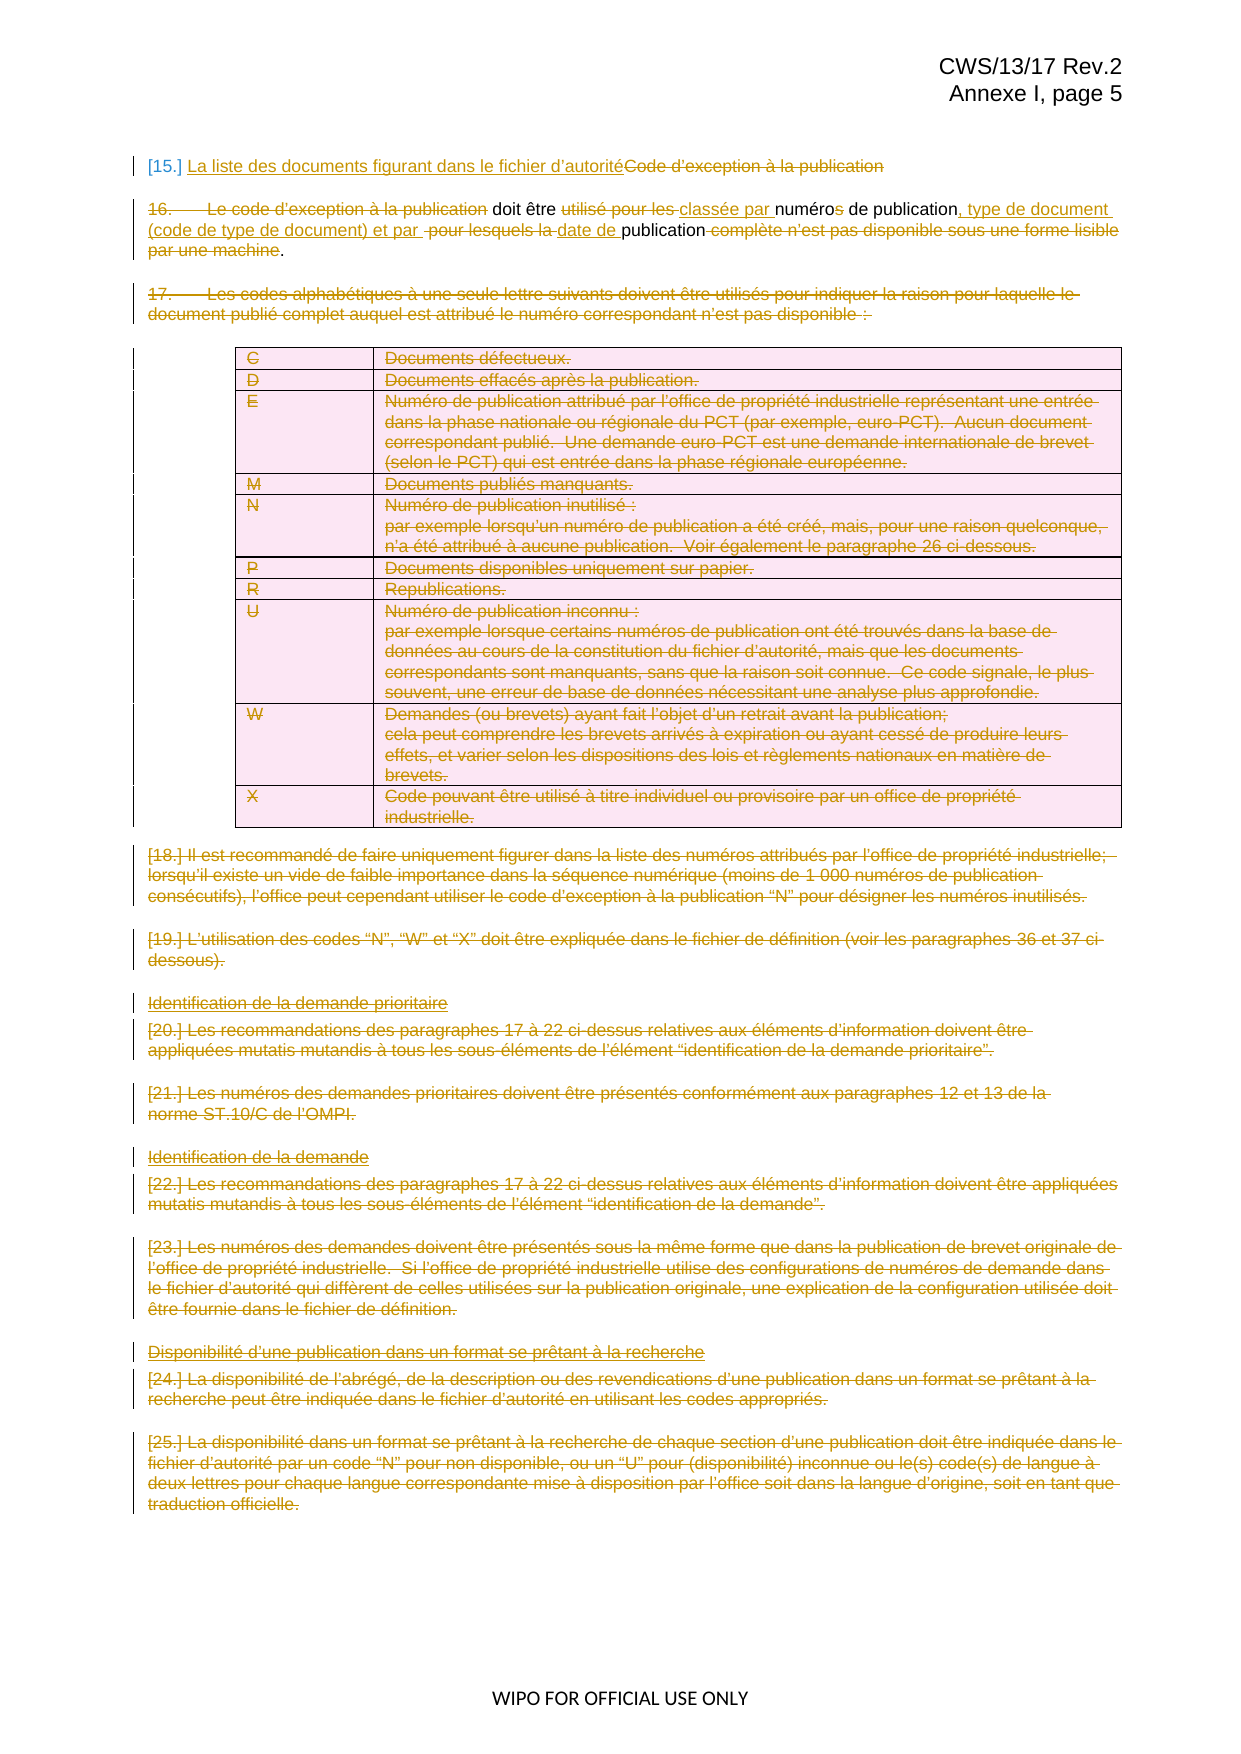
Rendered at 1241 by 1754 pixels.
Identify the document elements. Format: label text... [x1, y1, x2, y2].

list doit être numéro de publicationpublication. [148, 199, 1122, 260]
